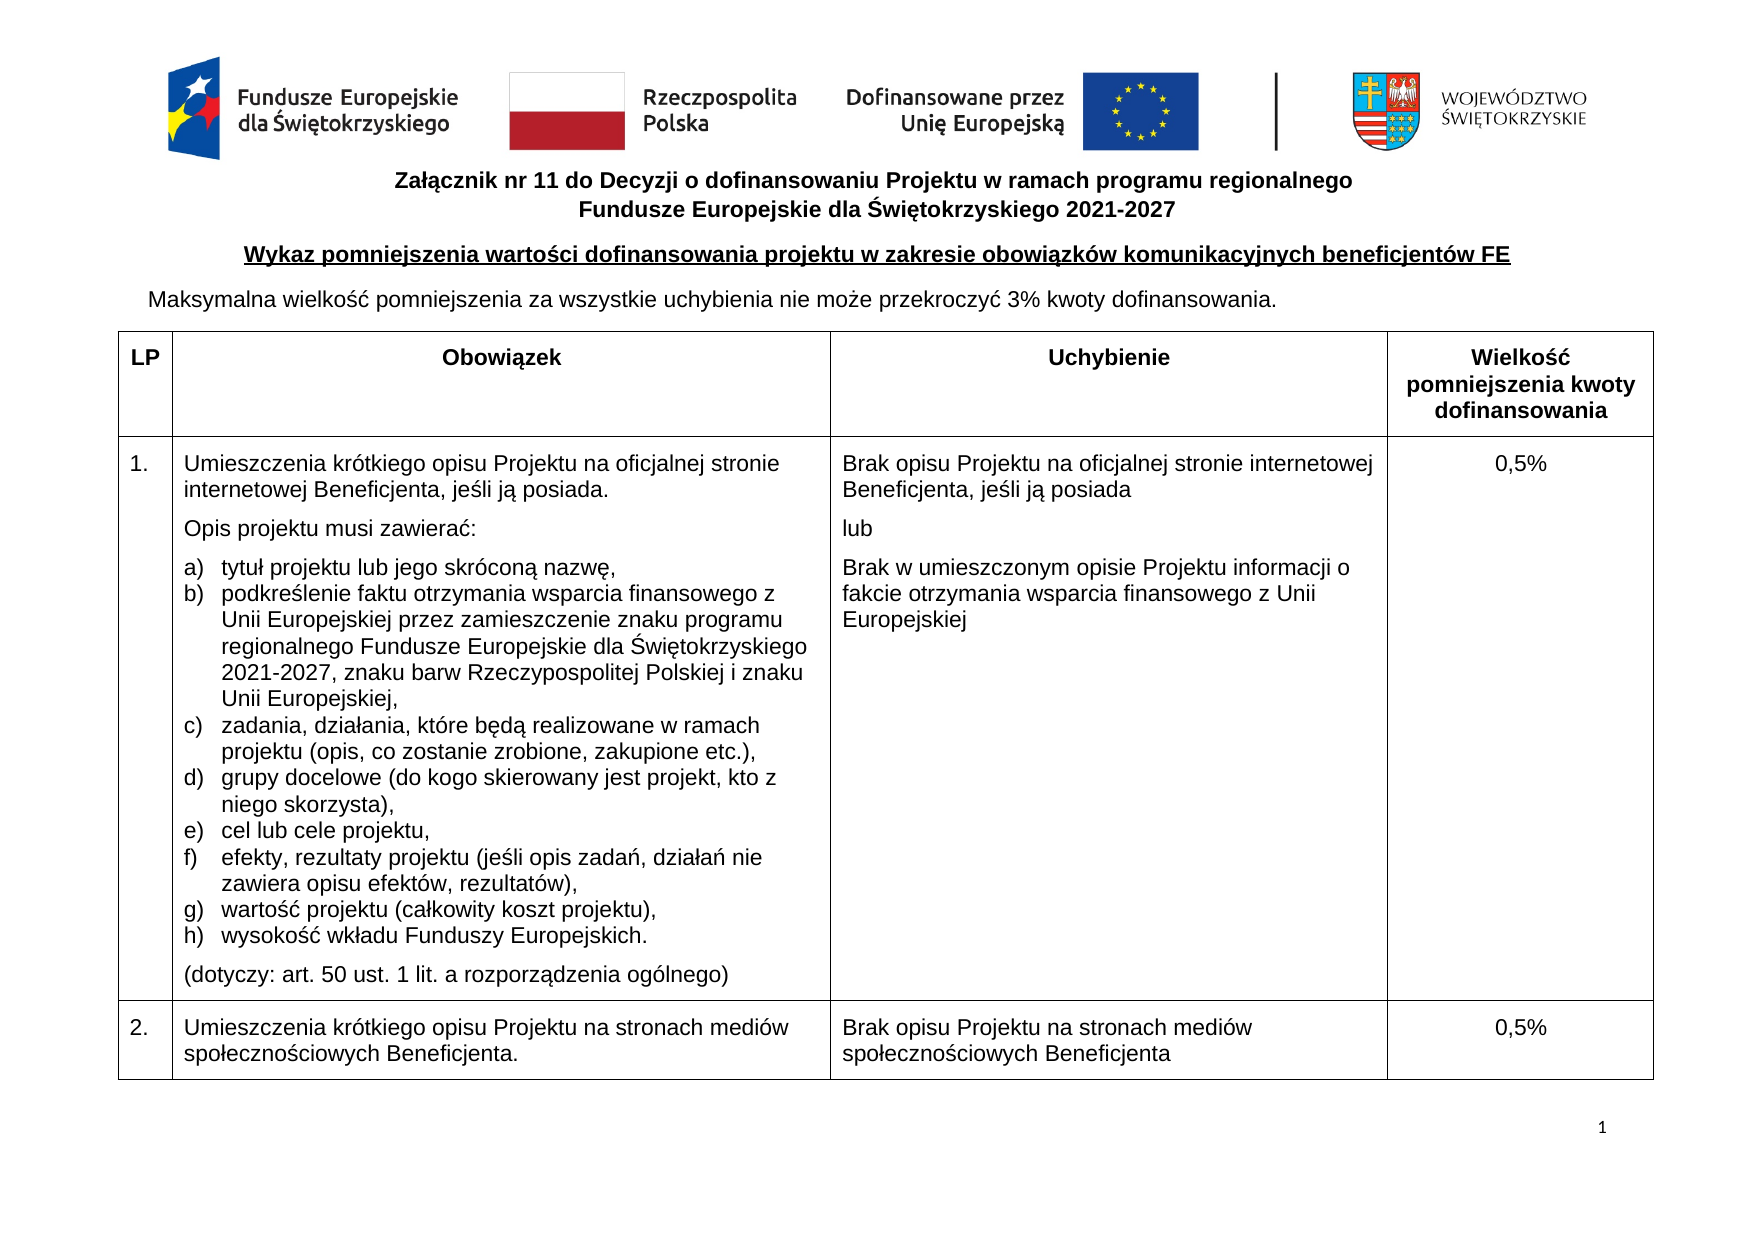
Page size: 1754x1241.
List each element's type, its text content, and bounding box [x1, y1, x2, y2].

table_cell Brak opisu Projektu na oficjalnej stronie internetowej Beneficjenta, jeśli ją posiada lub Brak w umieszczonym opisie Projektu informacji o fakcie otrzymania wsparcia finansowego z Unii Europejskiej [831, 437, 1387, 1000]
text Wykaz pomniejszenia wartości dofinansowania projektu w zakresie obowiązków komunikacyjnych beneficjentów FE [148, 241, 1606, 267]
table_cell Umieszczenia krótkiego opisu Projektu na oficjalnej stronie internetowej Beneficjenta, jeśli ją posiada. Opis projektu musi zawierać: tytuł projektu lub jego skróconą nazwę, podkreślenie faktu otrzymania wsparcia finansowego z Unii Europejskiej przez zamieszczenie znaku programu regionalnego Fundusze Europejskie dla Świętokrzyskiego 2021-2027, znaku barw Rzeczypospolitej Polskiej i znaku Unii Europejskiej, zadania, działania, które będą realizowane w ramach projektu (opis, co zostanie zrobione, zakupione etc.), grupy docelowe (do kogo skierowany jest projekt, kto z niego skorzysta), cel lub cele projektu, efekty, rezultaty projektu (jeśli opis zadań, działań nie zawiera opisu efektów, rezultatów), wartość projektu (całkowity koszt projektu), wysokość wkładu Funduszy Europejskich. (dotyczy: art. 50 ust. 1 lit. a rozporządzenia ogólnego) [173, 437, 830, 1000]
text Maksymalna wielkość pomniejszenia za wszystkie uchybienia nie może przekroczyć 3% kwoty dofinansowania. [148, 286, 1606, 312]
table_header Uchybienie [831, 332, 1387, 436]
text Załącznik nr 11 do Decyzji o dofinansowaniu Projektu w ramach programu regionalnego Fundusze Europejskie dla Świętokrzyskiego 2021-2027 [148, 148, 1606, 222]
table_cell 1. [119, 437, 172, 1000]
table_header Wielkość pomniejszenia kwoty dofinansowania [1388, 332, 1653, 436]
table_cell 0,5% [1388, 1001, 1653, 1079]
table_cell Brak opisu Projektu na stronach mediów społecznościowych Beneficjenta lub Brak w umieszczonym opisie Projektu informacji o fakcie otrzymania wsparcia finansowego z Unii Europejskiej [831, 1001, 1387, 1079]
table_header LP [119, 332, 172, 436]
table_cell 0,5% [1388, 437, 1653, 1000]
picture [147, 52, 1607, 165]
table_cell 2. [119, 1001, 172, 1079]
table_header Obowiązek [173, 332, 830, 436]
